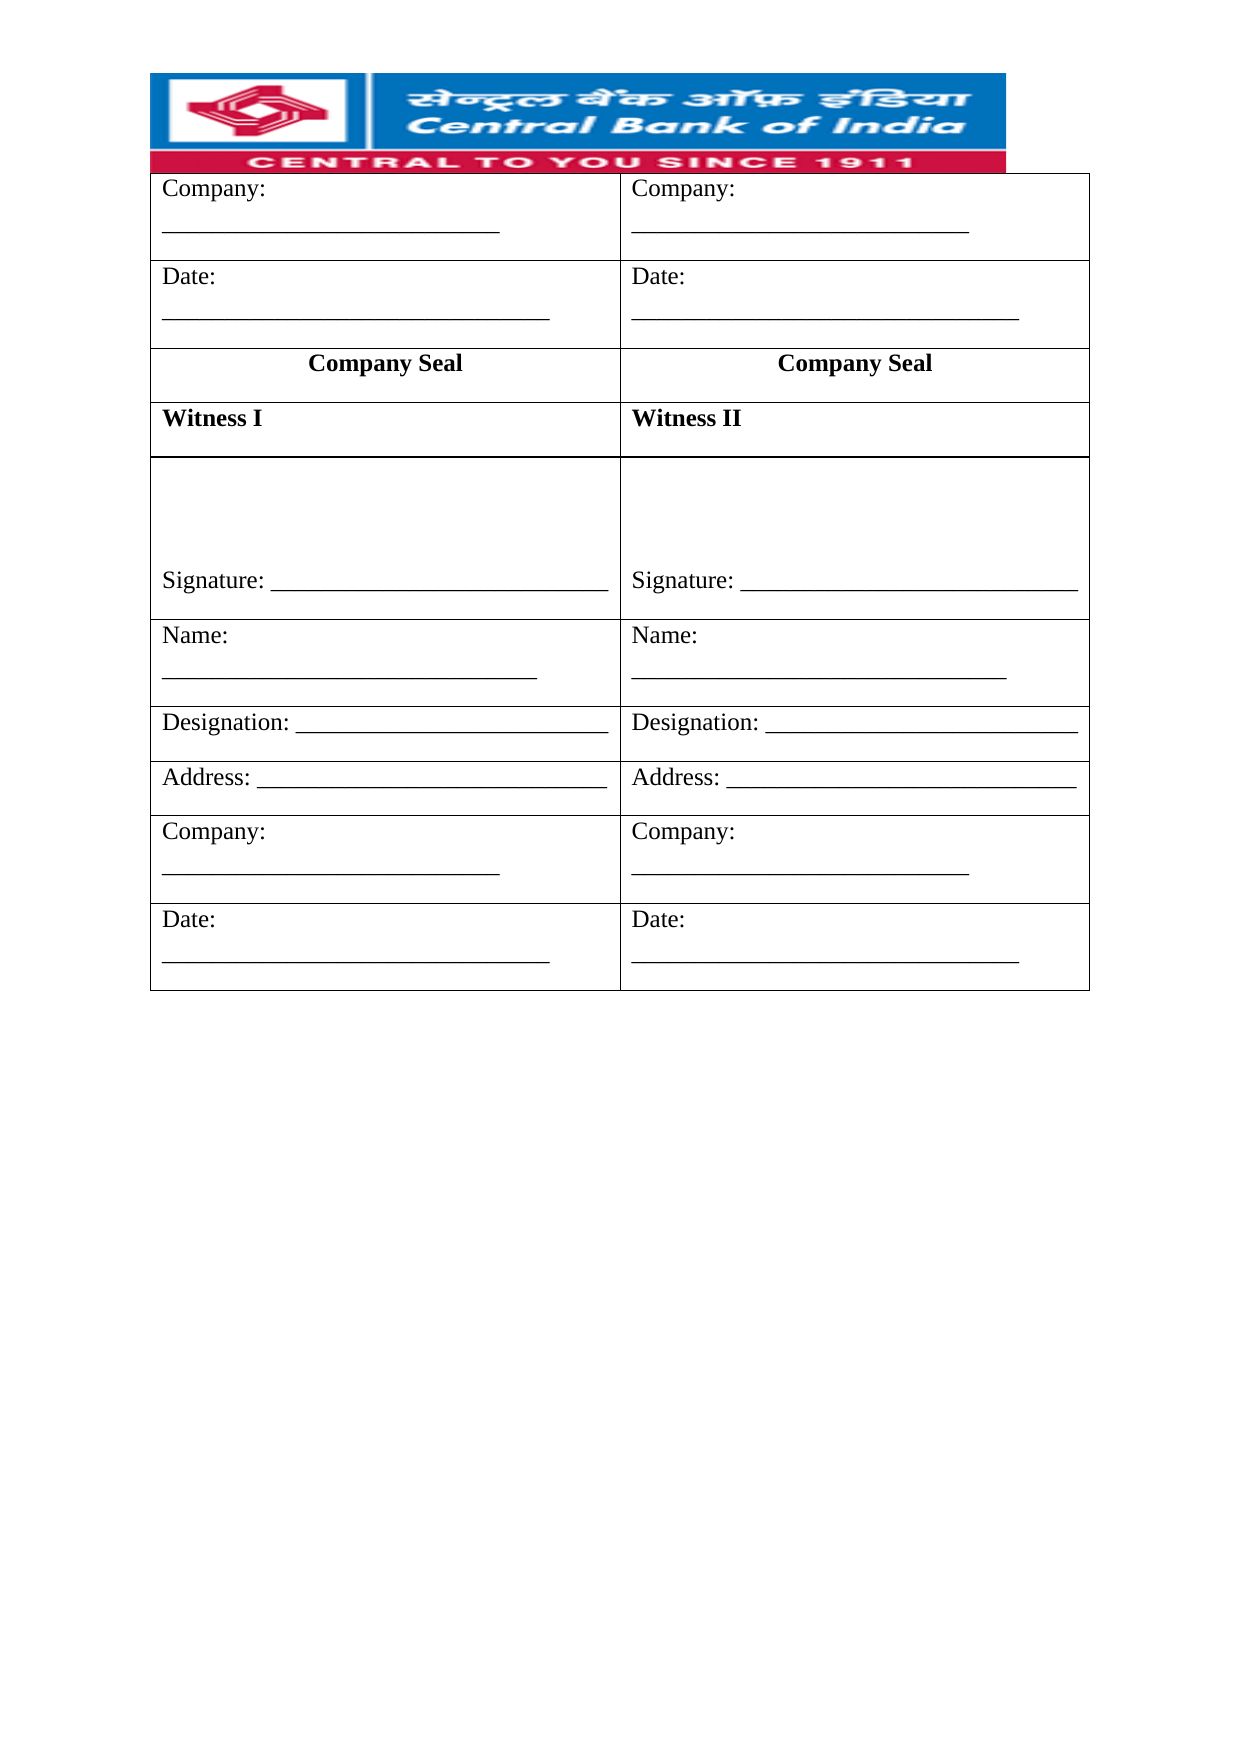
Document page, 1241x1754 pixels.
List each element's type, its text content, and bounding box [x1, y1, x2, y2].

table_cell Name: ______________________________ [151, 620, 620, 706]
table_cell Company Seal [151, 349, 620, 402]
table_cell Name: ______________________________ [621, 620, 1089, 706]
table_cell Signature: ___________________________ [621, 458, 1089, 619]
table_cell Company: ___________________________ [151, 816, 620, 903]
table_cell Company: ___________________________ [621, 816, 1089, 903]
table_cell Date: _______________________________ [621, 261, 1089, 347]
table_cell Company: ___________________________ [621, 174, 1089, 260]
table_cell Date: _______________________________ [151, 904, 620, 990]
table_cell Company Seal [621, 349, 1089, 402]
picture [150, 73, 1007, 173]
table_cell Designation: _________________________ [621, 707, 1089, 761]
table_cell Address: ____________________________ [151, 762, 620, 815]
table_cell Witness II [621, 403, 1089, 456]
table_cell Address: ____________________________ [621, 762, 1089, 815]
table_cell Designation: _________________________ [151, 707, 620, 761]
table_cell Date: _______________________________ [621, 904, 1089, 990]
table_cell Witness I [151, 403, 620, 456]
table_cell Company: ___________________________ [151, 174, 620, 260]
table_cell Signature: ___________________________ [151, 458, 620, 619]
table_cell Date: _______________________________ [151, 261, 620, 347]
